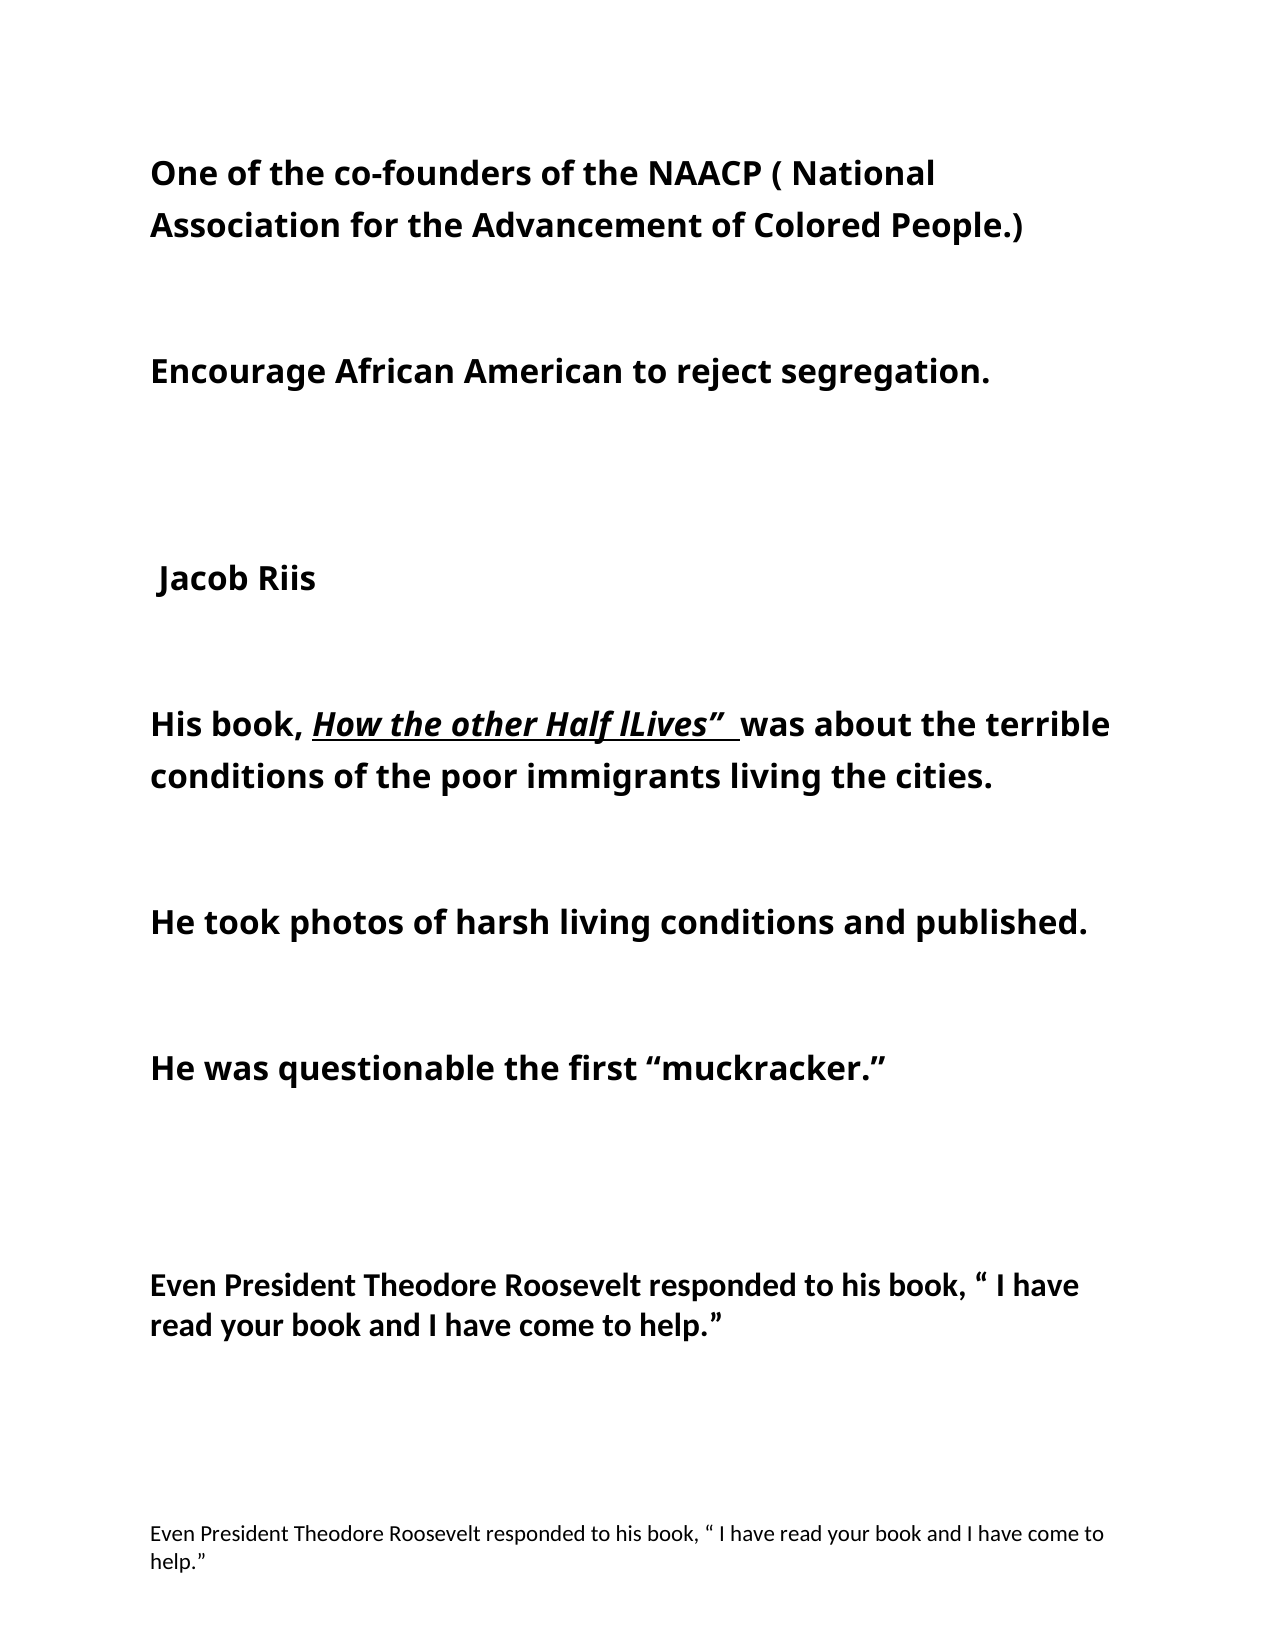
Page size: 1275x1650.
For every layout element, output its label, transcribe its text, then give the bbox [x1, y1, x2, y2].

text He was questionable the first “muckracker.” [150, 1044, 1125, 1090]
text He took photos of harsh living conditions and published. [150, 898, 1125, 944]
text Encourage African American to reject segregation. [150, 348, 1125, 394]
text Jacob Riis [150, 554, 1125, 600]
text Even President Theodore Roosevelt responded to his book, “ I have read your book and I have come to help.” [150, 1264, 1125, 1345]
text One of the co-founders of the NAACP ( National Association for the Advancement of Colored People.) [150, 150, 1125, 248]
text His book, How the other Half lLives” was about the terrible conditions of the poor immigrants living the cities. [150, 700, 1125, 798]
